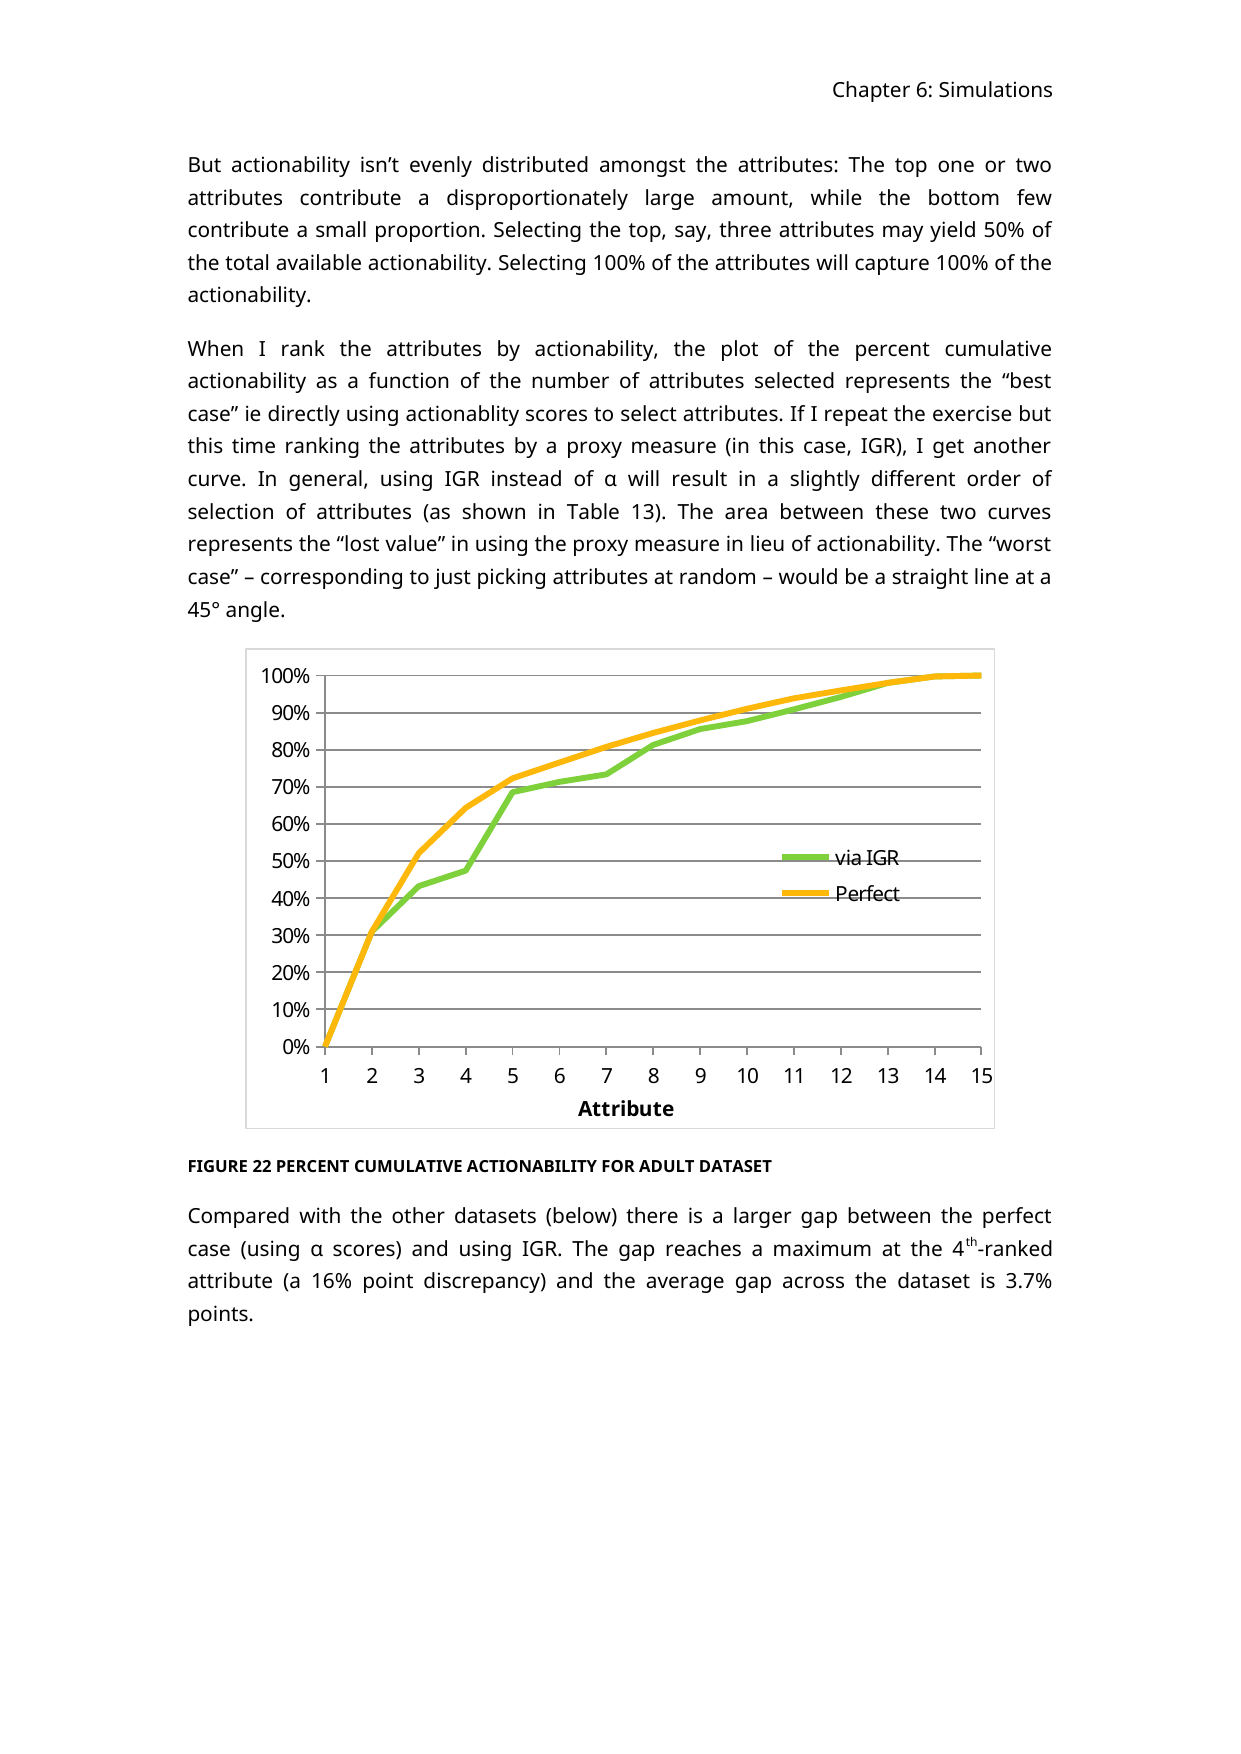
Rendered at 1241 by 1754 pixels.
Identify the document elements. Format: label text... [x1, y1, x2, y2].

text When I rank the attributes by actionability, the plot of the percent cumulative actionability as a function of the number of attributes selected represents the “best case” ie directly using actionablity scores to select attributes. If I repeat the exercise but this time ranking the attributes by a proxy measure (in this case, IGR), I get another curve. In general, using IGR instead of α will result in a slightly different order of selection of attributes (as shown in Table 13). The area between these two curves represents the “lost value” in using the proxy measure in lieu of actionability. The “worst case” – corresponding to just picking attributes at random – would be a straight line at a 45° angle. [187, 334, 1053, 623]
text Compared with the other datasets (below) there is a larger gap between the perfect case (using α scores) and using IGR. The gap reaches a maximum at the 4th-ranked attribute (a 16% point discrepancy) and the average gap across the dataset is 3.7% points. [187, 1201, 1053, 1327]
text But actionability isn’t evenly distributed amongst the attributes: The top one or two attributes contribute a disproportionately large amount, while the bottom few contribute a small proportion. Selecting the top, say, three attributes may yield 50% of the total available actionability. Selecting 100% of the attributes will capture 100% of the actionability. [187, 150, 1053, 309]
